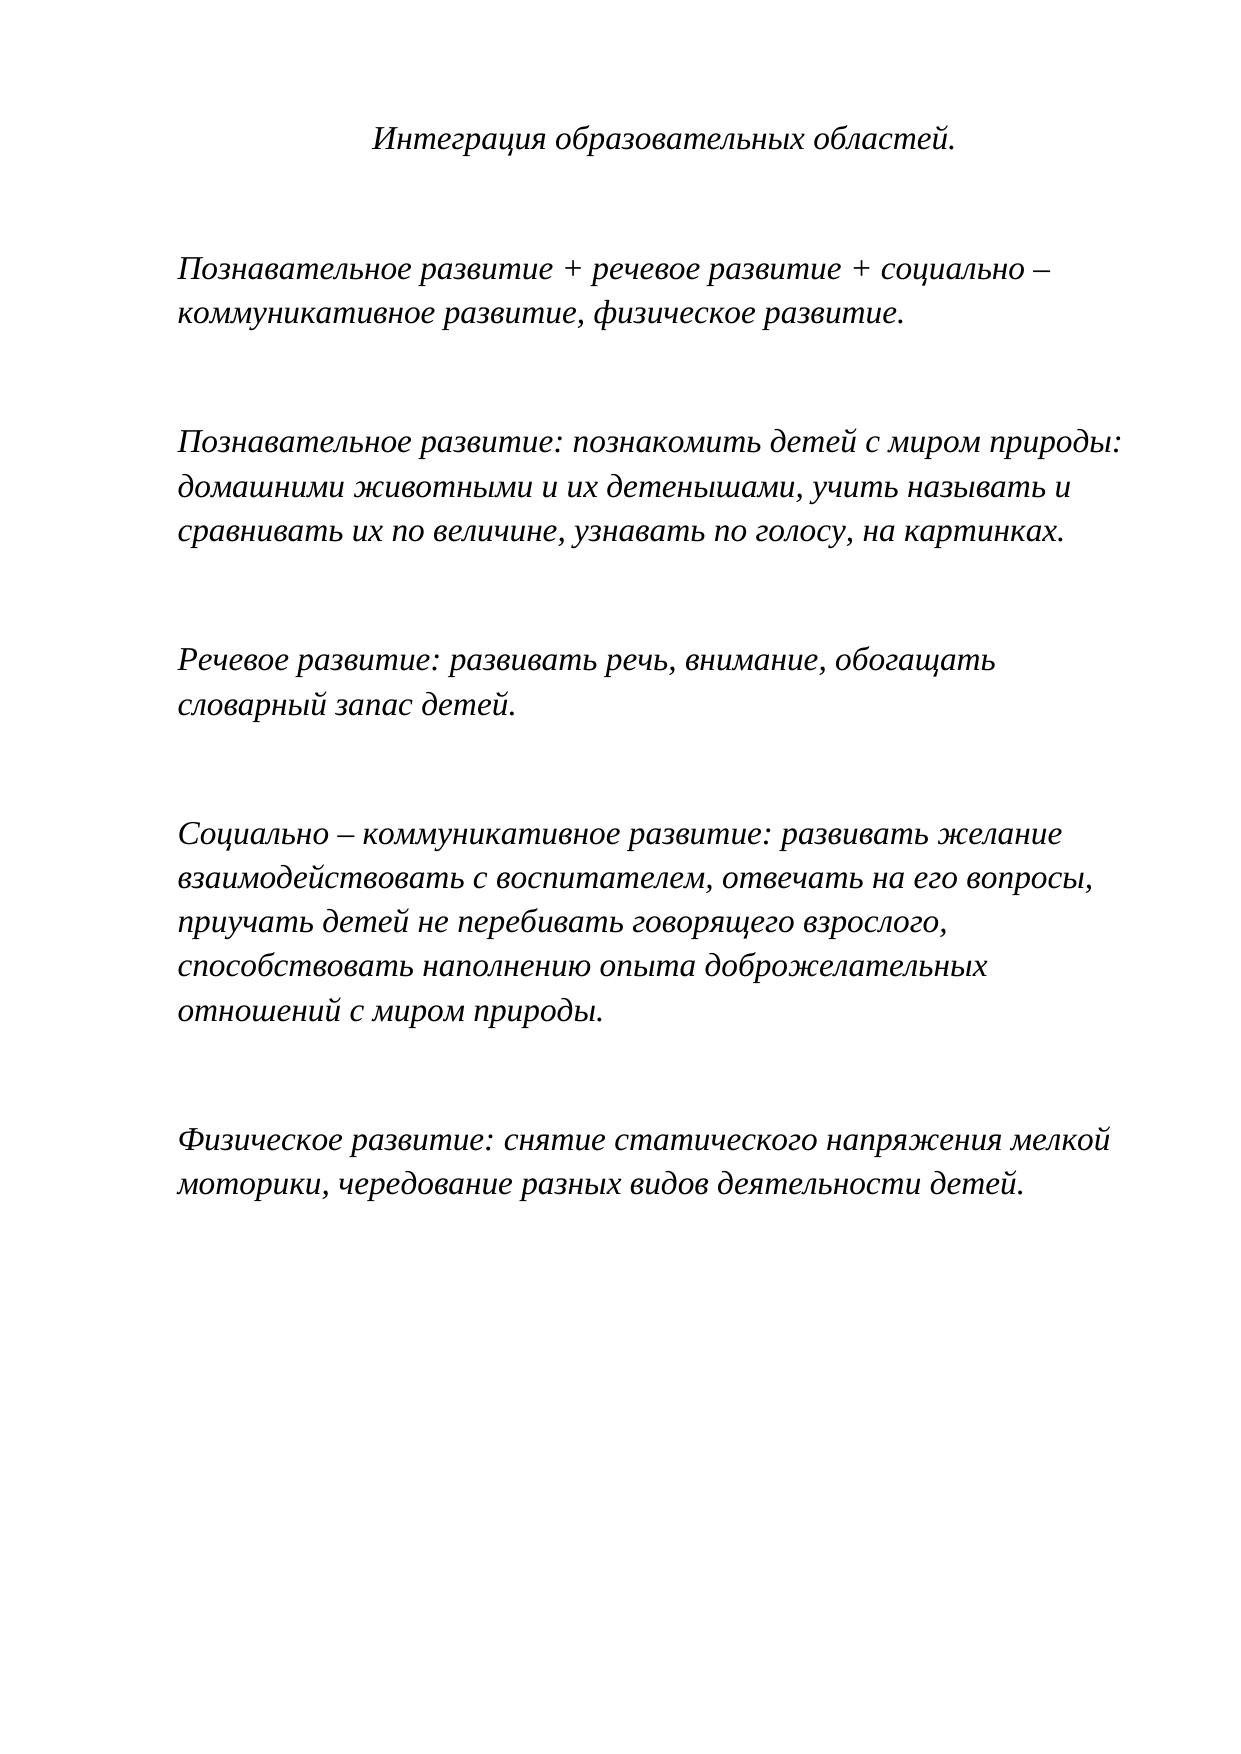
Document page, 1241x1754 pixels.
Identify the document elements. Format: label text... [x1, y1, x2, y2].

text Познавательное развитие: познакомить детей с миром природы: домашними животными и их детенышами, учить называть и сравнивать их по величине, узнавать по голосу, на картинках. [177, 422, 1152, 548]
text Интеграция образовательных областей. [177, 118, 1152, 156]
text Физическое развитие: снятие статического напряжения мелкой моторики, чередование разных видов деятельности детей. [177, 1119, 1152, 1202]
text Речевое развитие: развивать речь, внимание, обогащать словарный запас детей. [177, 640, 1152, 722]
text Познавательное развитие + речевое развитие + социально – коммуникативное развитие, физическое развитие. [177, 248, 1152, 330]
text Социально – коммуникативное развитие: развивать желание взаимодействовать с воспитателем, отвечать на его вопросы, приучать детей не перебивать говорящего взрослого, способствовать наполнению опыта доброжелательных отношений с миром природы. [177, 813, 1152, 1028]
